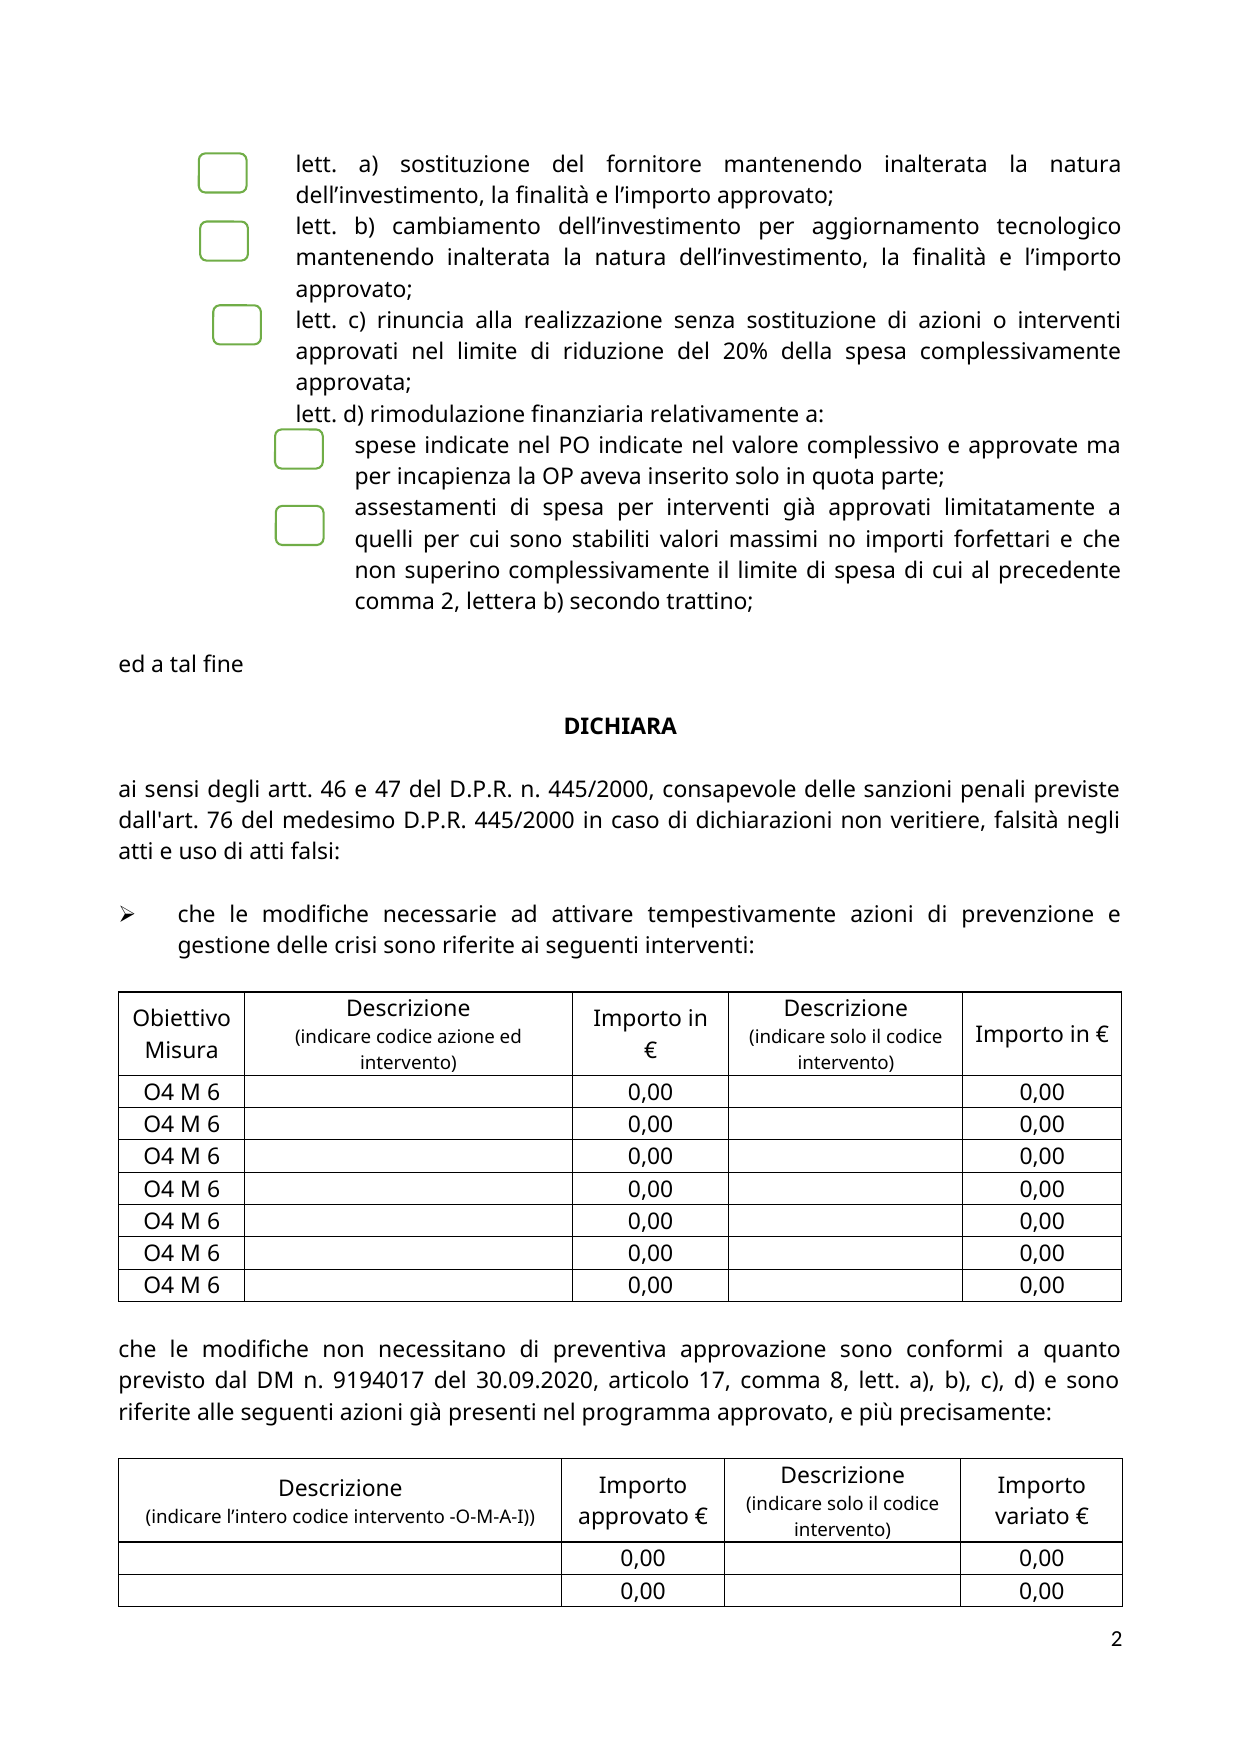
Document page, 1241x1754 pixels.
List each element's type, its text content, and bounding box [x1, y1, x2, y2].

table_header Descrizione (indicare codice azione ed intervento) [245, 993, 572, 1075]
table_header Importo in € [963, 993, 1121, 1075]
table_cell O4 M 6 [119, 1108, 244, 1139]
table_cell [119, 1543, 561, 1574]
table_cell [729, 1205, 962, 1236]
text lett. d) rimodulazione finanziaria relativamente a: [295, 398, 1122, 429]
table_header Descrizione (indicare l’intero codice intervento -O-M-A-I)) [119, 1459, 561, 1541]
table_cell [245, 1237, 572, 1268]
table_cell [245, 1140, 572, 1172]
table_cell 0,00 [573, 1270, 728, 1301]
table_cell [245, 1205, 572, 1236]
table_header Importo variato € [961, 1459, 1122, 1541]
table_cell [725, 1543, 960, 1574]
table_cell 0,00 [963, 1173, 1121, 1204]
table_cell [729, 1076, 962, 1107]
table_cell [729, 1237, 962, 1268]
table_header Importo approvato € [562, 1459, 724, 1541]
table_cell [245, 1076, 572, 1107]
table_header Obiettivo Misura [119, 993, 244, 1075]
table_cell 0,00 [963, 1076, 1121, 1107]
table_cell 0,00 [573, 1237, 728, 1268]
table_cell 0,00 [573, 1205, 728, 1236]
table_cell 0,00 [961, 1575, 1122, 1606]
table_cell O4 M 6 [119, 1140, 244, 1172]
text che le modifiche non necessitano di preventiva approvazione sono conformi a quanto previsto dal DM n. 9194017 del 30.09.2020, articolo 17, comma 8, lett. a), b), c), d) e sono riferite alle seguenti azioni già presenti nel programma approvato, e più precisamente: [118, 1333, 1122, 1427]
table_cell 0,00 [963, 1140, 1121, 1172]
list che le modifiche necessarie ad attivare tempestivamente azioni di prevenzione e gestione delle crisi sono riferite ai seguenti interventi: [118, 898, 1122, 960]
table_cell 0,00 [961, 1543, 1122, 1574]
text spese indicate nel PO indicate nel valore complessivo e approvate ma per incapienza la OP aveva inserito solo in quota parte; [354, 429, 1122, 491]
table_cell [245, 1108, 572, 1139]
table_cell [119, 1575, 561, 1606]
table_cell 0,00 [573, 1140, 728, 1172]
table_cell 0,00 [963, 1205, 1121, 1236]
text ai sensi degli artt. 46 e 47 del D.P.R. n. 445/2000, consapevole delle sanzioni penali previste dall'art. 76 del medesimo D.P.R. 445/2000 in caso di dichiarazioni non veritiere, falsità negli atti e uso di atti falsi: [118, 773, 1122, 866]
table_cell 0,00 [963, 1108, 1121, 1139]
table_header Descrizione (indicare solo il codice intervento) [729, 993, 962, 1075]
text DICHIARA [118, 710, 1122, 741]
text ed a tal fine [118, 648, 1122, 679]
text lett. c) rinuncia alla realizzazione senza sostituzione di azioni o interventi approvati nel limite di riduzione del 20% della spesa complessivamente approvata; [295, 304, 1122, 398]
text lett. a) sostituzione del fornitore mantenendo inalterata la natura dell’investimento, la finalità e l’importo approvato; [295, 148, 1122, 210]
table_cell O4 M 6 [119, 1270, 244, 1301]
text lett. b) cambiamento dell’investimento per aggiornamento tecnologico mantenendo inalterata la natura dell’investimento, la finalità e l’importo approvato; [295, 210, 1122, 304]
table_cell 0,00 [562, 1575, 724, 1606]
table_cell 0,00 [963, 1237, 1121, 1268]
table_cell 0,00 [573, 1076, 728, 1107]
table_header Descrizione (indicare solo il codice intervento) [725, 1459, 960, 1541]
table_cell [729, 1270, 962, 1301]
table_cell [245, 1173, 572, 1204]
table_cell [729, 1108, 962, 1139]
table_cell O4 M 6 [119, 1173, 244, 1204]
table_cell O4 M 6 [119, 1076, 244, 1107]
table_cell 0,00 [562, 1543, 724, 1574]
table_cell 0,00 [573, 1108, 728, 1139]
table_cell [729, 1140, 962, 1172]
table_cell [725, 1575, 960, 1606]
table_cell O4 M 6 [119, 1237, 244, 1268]
table_cell [729, 1173, 962, 1204]
table_cell 0,00 [963, 1270, 1121, 1301]
table_header Importo in € [573, 993, 728, 1075]
text assestamenti di spesa per interventi già approvati limitatamente a quelli per cui sono stabiliti valori massimi no importi forfettari e che non superino complessivamente il limite di spesa di cui al precedente comma 2, lettera b) secondo trattino; [354, 491, 1122, 616]
table_cell 0,00 [573, 1173, 728, 1204]
table_cell O4 M 6 [119, 1205, 244, 1236]
table_cell [245, 1270, 572, 1301]
